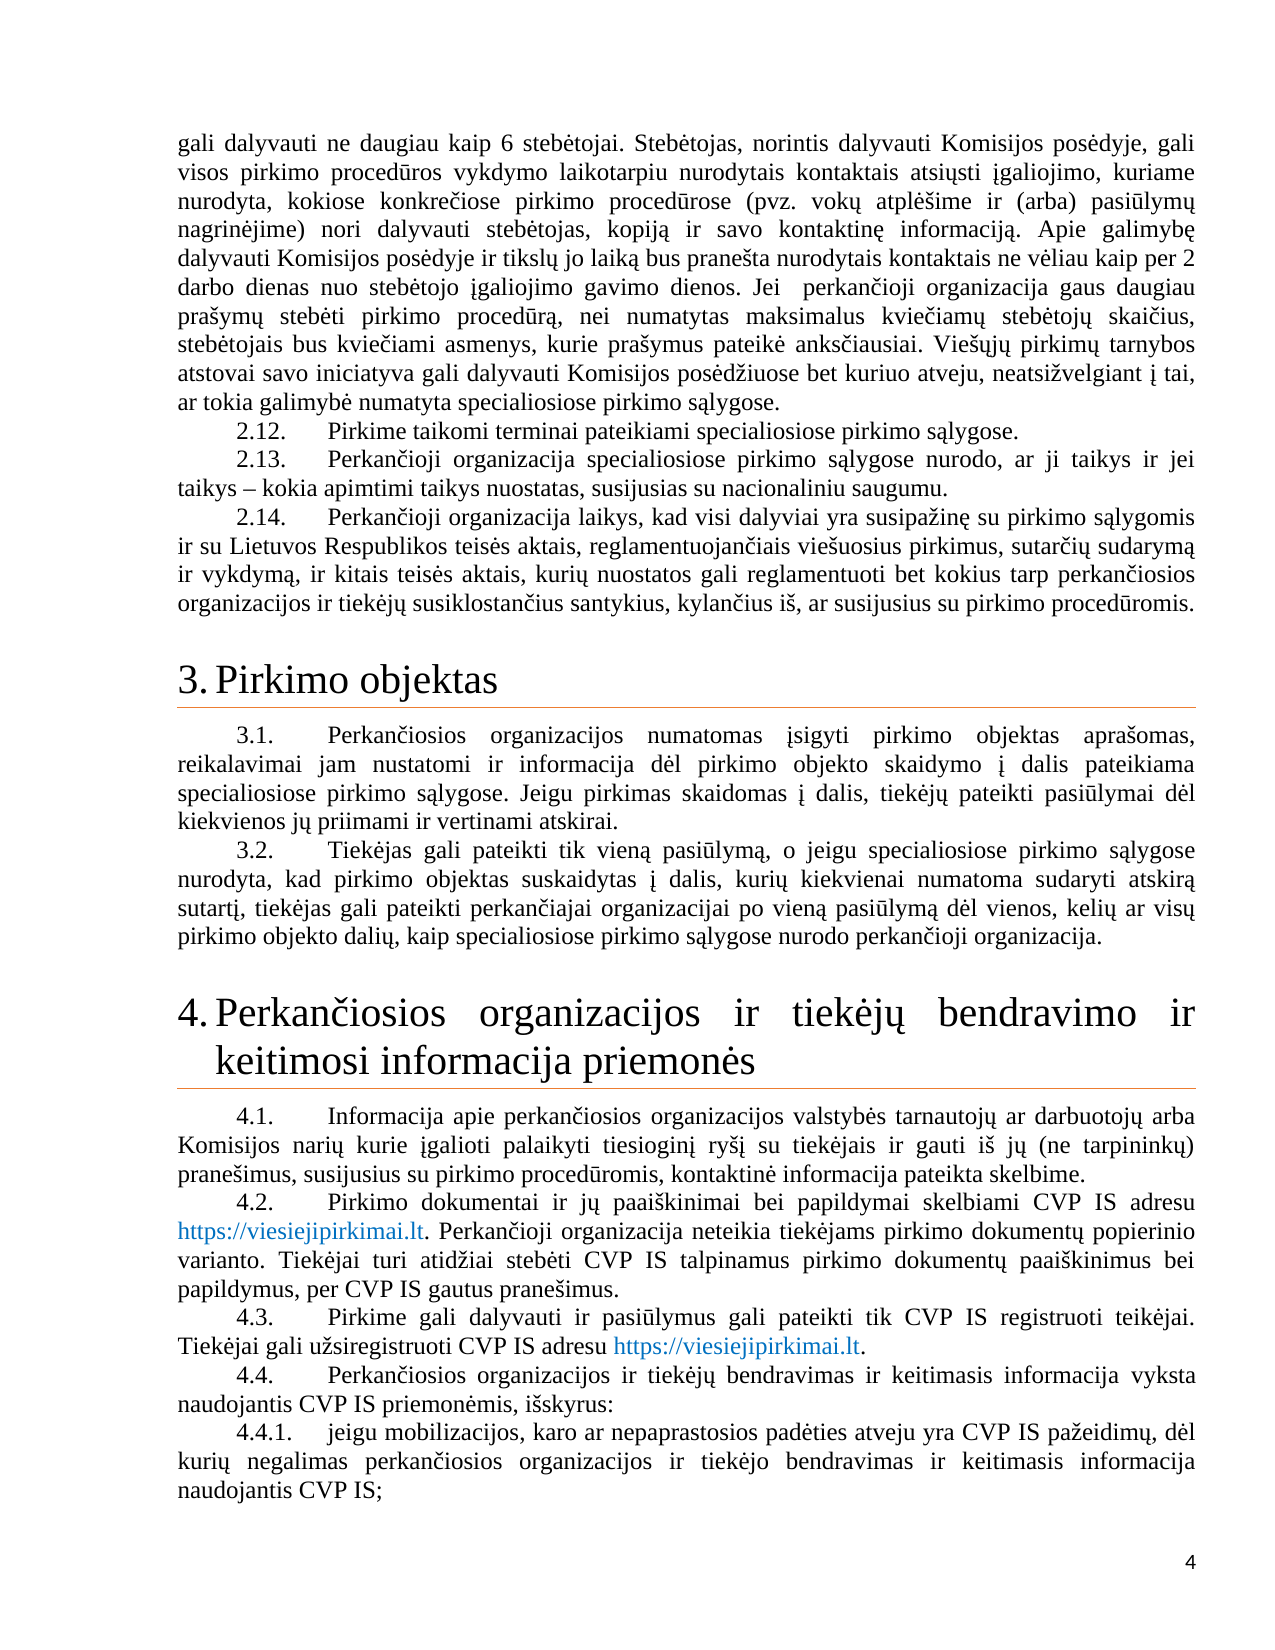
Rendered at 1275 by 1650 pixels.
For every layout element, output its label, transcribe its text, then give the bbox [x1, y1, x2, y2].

list Perkančiosios organizacijos numatomas įsigyti pirkimo objektas aprašomas, reikalavimai jam nustatomi ir informacija dėl pirkimo objekto skaidymo į dalis pateikiama specialiosiose pirkimo sąlygose. Jeigu pirkimas skaidomas į dalis, tiekėjų pateikti pasiūlymai dėl kiekvienos jų priimami ir vertinami atskirai. [177, 720, 1196, 835]
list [177, 128, 1196, 416]
list Perkančioji organizacija laikys, kad visi dalyviai yra susipažinę su pirkimo sąlygomis ir su Lietuvos Respublikos teisės aktais, reglamentuojančiais viešuosius pirkimus, sutarčių sudarymą ir vykdymą, ir kitais teisės aktais, kurių nuostatos gali reglamentuoti bet kokius tarp perkančiosios organizacijos ir tiekėjų susiklostančius santykius, kylančius iš, ar susijusius su pirkimo procedūromis. [177, 502, 1196, 617]
list Perkančioji organizacija specialiosiose pirkimo sąlygose nurodo, ar ji taikys ir jei taikys – kokia apimtimi taikys nuostatas, susijusias su nacionaliniu saugumu. [177, 444, 1196, 502]
list jeigu mobilizacijos, karo ar nepaprastosios padėties atveju yra CVP IS pažeidimų, dėl kurių negalimas perkančiosios organizacijos ir tiekėjo bendravimas ir keitimasis informacija naudojantis CVP IS; [177, 1417, 1196, 1504]
list Tiekėjas gali pateikti tik vieną pasiūlymą, o jeigu specialiosiose pirkimo sąlygose nurodyta, kad pirkimo objektas suskaidytas į dalis, kurių kiekvienai numatoma sudaryti atskirą sutartį, tiekėjas gali pateikti perkančiajai organizacijai po vieną pasiūlymą dėl vienos, kelių ar visų pirkimo objekto dalių, kaip specialiosiose pirkimo sąlygose nurodo perkančioji organizacija. [177, 835, 1196, 950]
subtitle Perkančiosios organizacijos ir tiekėjų bendravimo ir keitimosi informacija priemonės [177, 988, 1196, 1088]
list Pirkimo dokumentai ir jų paaiškinimai bei papildymai skelbiami CVP IS adresu https://viesiejipirkimai.lt. Perkančioji organizacija neteikia tiekėjams pirkimo dokumentų popierinio varianto. Tiekėjai turi atidžiai stebėti CVP IS talpinamus pirkimo dokumentų paaiškinimus bei papildymus, per CVP IS gautus pranešimus. [177, 1187, 1196, 1302]
subtitle Pirkimo objektas [177, 654, 1196, 707]
list Pirkime taikomi terminai pateikiami specialiosiose pirkimo sąlygose. [177, 416, 1196, 444]
list Perkančiosios organizacijos ir tiekėjų bendravimas ir keitimasis informacija vyksta naudojantis CVP IS priemonėmis, išskyrus: [177, 1360, 1196, 1417]
list Pirkime gali dalyvauti ir pasiūlymus gali pateikti tik CVP IS registruoti teikėjai. Tiekėjai gali užsiregistruoti CVP IS adresu https://viesiejipirkimai.lt. [177, 1302, 1196, 1360]
list Informacija apie perkančiosios organizacijos valstybės tarnautojų ar darbuotojų arba Komisijos narių kurie įgalioti palaikyti tiesioginį ryšį su tiekėjais ir gauti iš jų (ne tarpininkų) pranešimus, susijusius su pirkimo procedūromis, kontaktinė informacija pateikta skelbime. [177, 1101, 1196, 1187]
